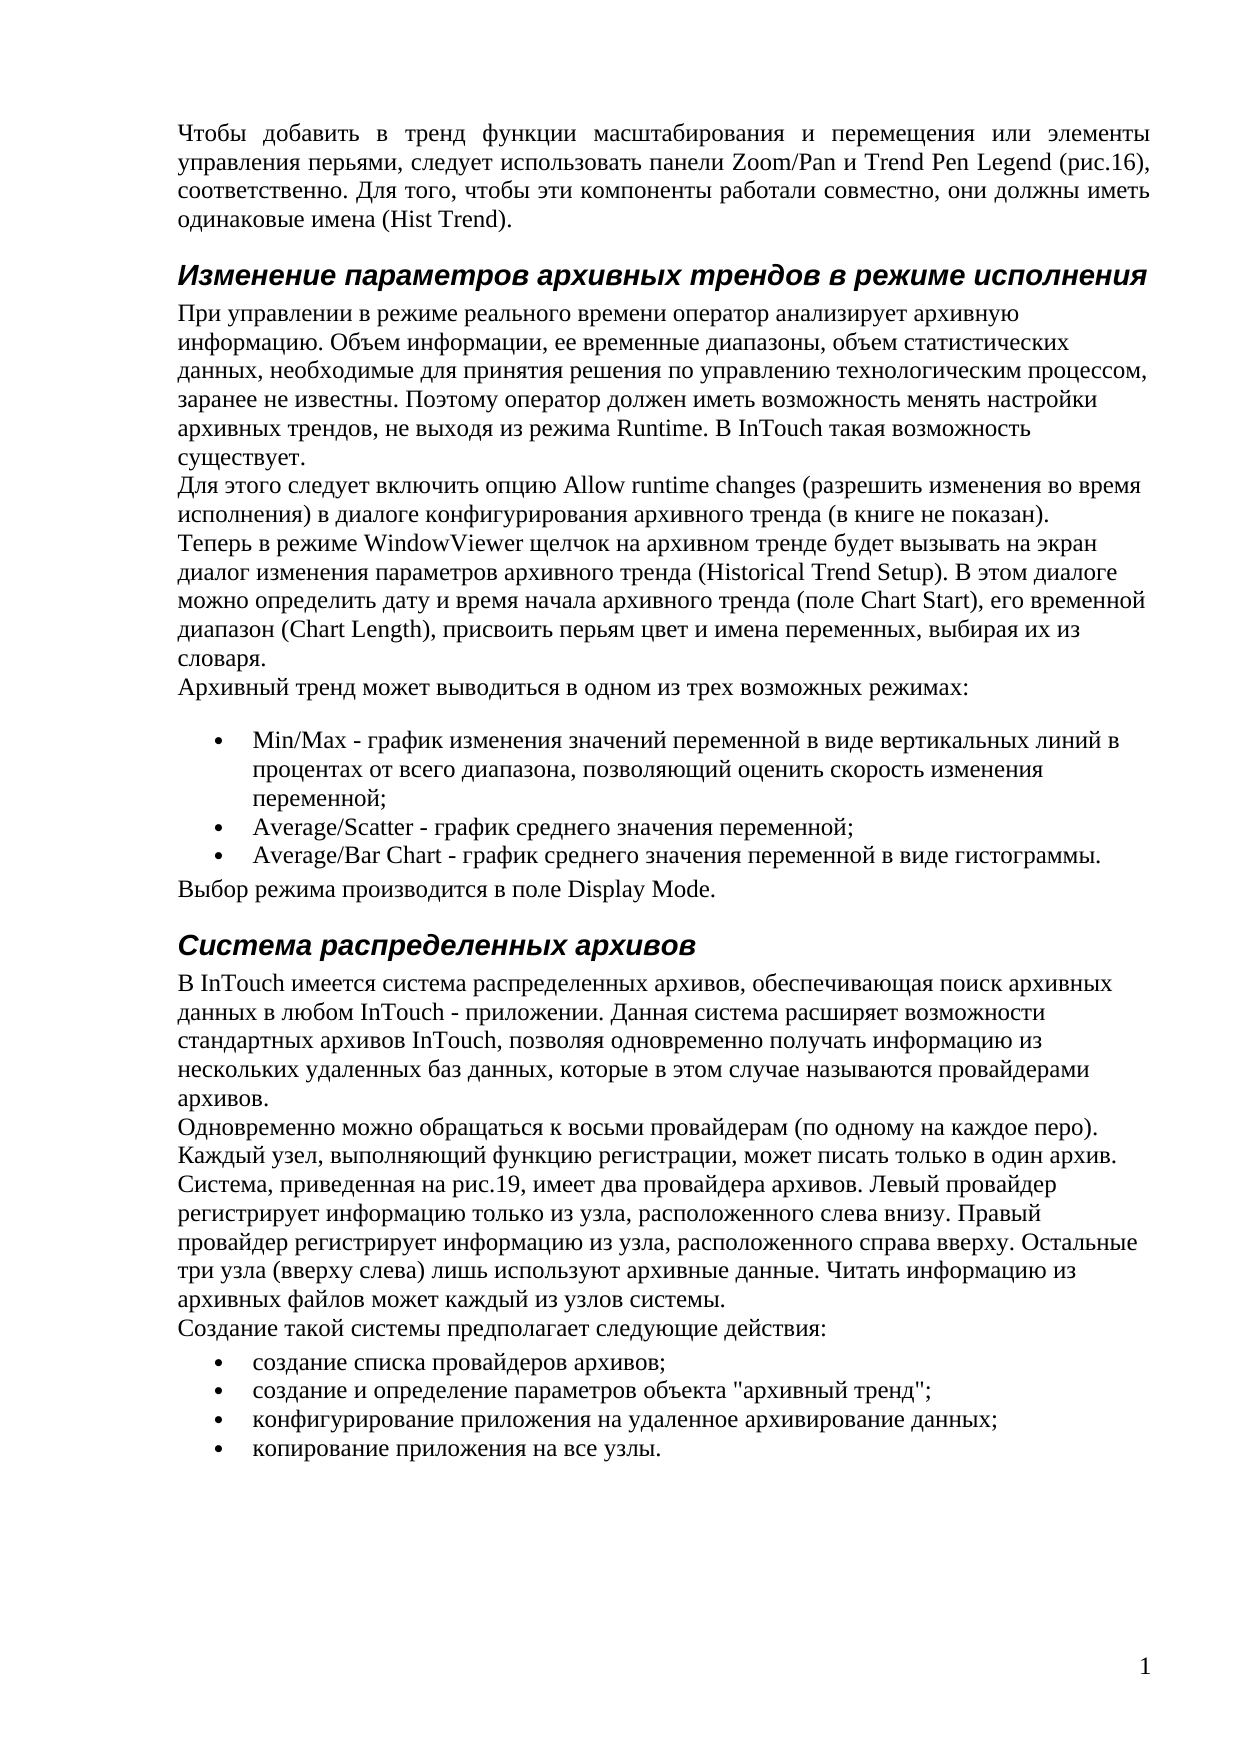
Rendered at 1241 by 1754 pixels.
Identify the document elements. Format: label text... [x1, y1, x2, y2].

list создание и определение параметров объекта "архивный тренд"; [215, 1375, 1152, 1404]
subtitle Система распределенных архивов [177, 928, 1152, 962]
list конфигурирование приложения на удаленное архивирование данных; [215, 1404, 1152, 1433]
text При управлении в режиме реального времени оператор анализирует архивную информацию. Объем информации, ее временные диапазоны, объем статистических данных, необходимые для принятия решения по управлению технологическим процессом, заранее не известны. Поэтому оператор должен иметь возможность менять настройки архивных трендов, не выходя из режима Runtime. В InTouch такая возможность существует. Для этого следует включить опцию Allow runtime changes (разрешить изменения во время исполнения) в диалоге конфигурирования архивного тренда (в книге не показан). Теперь в режиме WindowViewer щелчок на архивном тренде будет вызывать на экран диалог изменения параметров архивного тренда (Historical Trend Setup). В этом диалоге можно определить дату и время начала архивного тренда (поле Chart Start), его временной диапазон (Chart Length), присвоить перьям цвет и имена переменных, выбирая их из словаря. Архивный тренд может выводиться в одном из трех возможных режимах: [177, 298, 1152, 700]
text Создание такой системы предполагает следующие действия: [177, 1313, 1152, 1342]
text В InTouch имеется система распределенных архивов, обеспечивающая поиск архивных данных в любом InTouch - приложении. Данная система расширяет возможности стандартных архивов InTouch, позволяя одновременно получать информацию из нескольких удаленных баз данных, которые в этом случае называются провайдерами архивов. Одновременно можно обращаться к восьми провайдерам (по одному на каждое перо). Каждый узел, выполняющий функцию регистрации, может писать только в один архив. Система, приведенная на рис.19, имеет два провайдера архивов. Левый провайдер регистрирует информацию только из узла, расположенного слева внизу. Правый провайдер регистрирует информацию из узла, расположенного справа вверху. Остальные три узла (вверху слева) лишь используют архивные данные. Читать информацию из архивных файлов может каждый из узлов системы. [177, 968, 1152, 1313]
list копирование приложения на все узлы. [215, 1433, 1152, 1462]
text Чтобы добавить в тренд функции масштабирования и перемещения или элементы управления перьями, следует использовать панели Zoom/Pan и Trend Pen Legend (рис.16), соответственно. Для того, чтобы эти компоненты работали совместно, они должны иметь одинаковые имена (Hist Trend). [177, 118, 1152, 233]
list Average/Scatter - график среднего значения переменной; [215, 812, 1152, 840]
list Average/Bar Chart - график среднего значения переменной в виде гистограммы. [215, 840, 1152, 869]
list создание списка провайдеров архивов; [215, 1347, 1152, 1375]
subtitle Изменение параметров архивных трендов в режиме исполнения [177, 258, 1152, 292]
text Выбор режима производится в поле Display Mode. [177, 874, 1152, 903]
list Min/Max - график изменения значений переменной в виде вертикальных линий в процентах от всего диапазона, позволяющий оценить скорость изменения переменной; [215, 725, 1152, 812]
